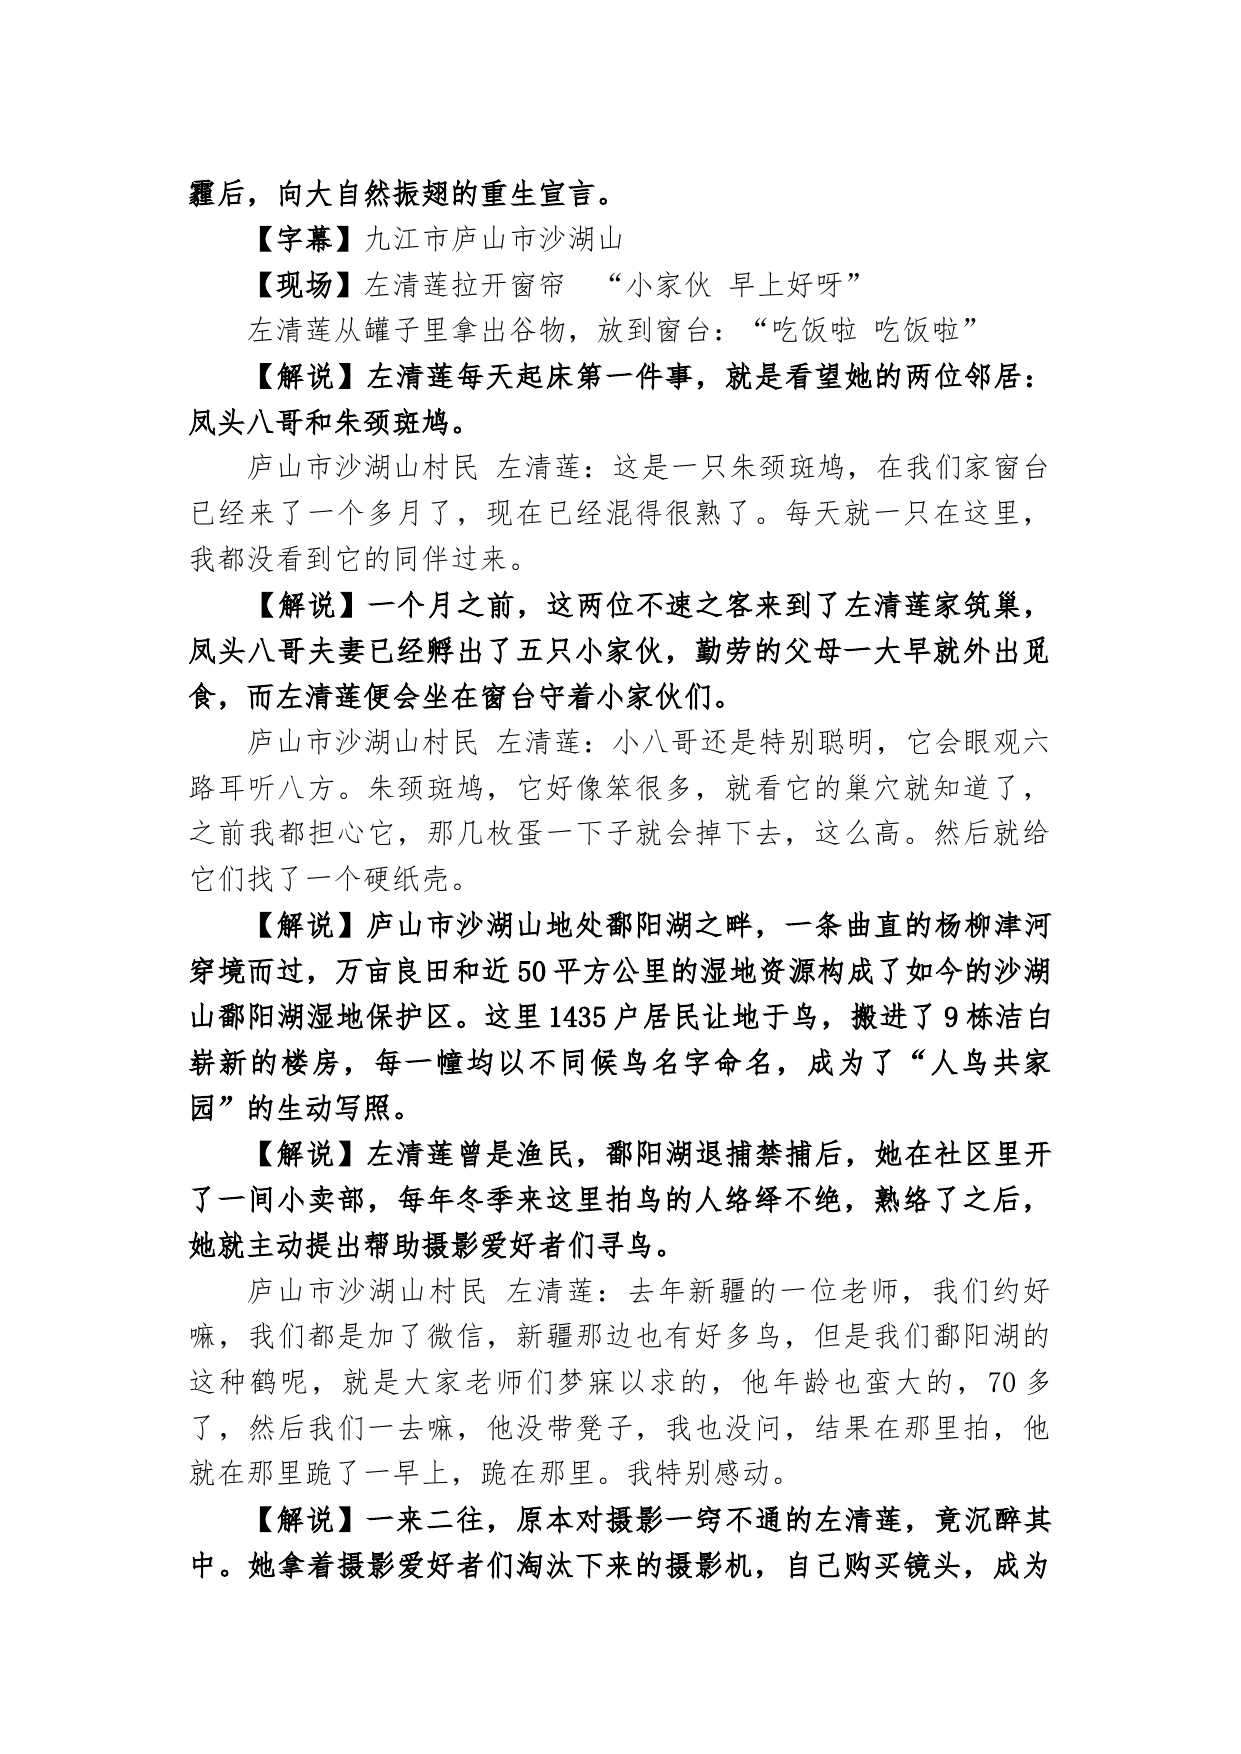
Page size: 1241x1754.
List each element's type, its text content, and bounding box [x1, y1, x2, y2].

text 【解说】左清莲曾是渔民，鄱阳湖退捕禁捕后，她在社区里开了一间小卖部，每年冬季来这里拍鸟的人络绎不绝，熟络了之后，她就主动提出帮助摄影爱好者们寻鸟。 [187, 1128, 1053, 1266]
text 【字幕】九江市庐山市沙湖山 [187, 214, 1053, 259]
text 【解说】左清莲每天起床第一件事，就是看望她的两位邻居：凤头八哥和朱颈斑鸠。 [187, 351, 1053, 442]
text 左清莲从罐子里拿出谷物，放到窗台：“吃饭啦 吃饭啦” [187, 305, 1053, 351]
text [187, 168, 1053, 214]
text 庐山市沙湖山村民 左清莲：这是一只朱颈斑鸠，在我们家窗台已经来了一个多月了，现在已经混得很熟了。每天就一只在这里，我都没看到它的同伴过来。 [187, 442, 1053, 580]
text 【解说】庐山市沙湖山地处鄱阳湖之畔，一条曲直的杨柳津河穿境而过，万亩良田和近50平方公里的湿地资源构成了如今的沙湖山鄱阳湖湿地保护区。这里1435户居民让地于鸟，搬进了9栋洁白崭新的楼房，每一幢均以不同候鸟名字命名，成为了“人鸟共家园”的生动写照。 [187, 900, 1053, 1128]
text 庐山市沙湖山村民 左清莲：小八哥还是特别聪明，它会眼观六路耳听八方。朱颈斑鸠，它好像笨很多，就看它的巢穴就知道了，之前我都担心它，那几枚蛋一下子就会掉下去，这么高。然后就给它们找了一个硬纸壳。 [187, 717, 1053, 900]
text 【现场】左清莲拉开窗帘 “小家伙 早上好呀” [187, 259, 1053, 305]
text 【解说】一个月之前，这两位不速之客来到了左清莲家筑巢，凤头八哥夫妻已经孵出了五只小家伙，勤劳的父母一大早就外出觅食，而左清莲便会坐在窗台守着小家伙们。 [187, 580, 1053, 717]
text 庐山市沙湖山村民 左清莲：去年新疆的一位老师，我们约好嘛，我们都是加了微信，新疆那边也有好多鸟，但是我们鄱阳湖的这种鹤呢，就是大家老师们梦寐以求的，他年龄也蛮大的，70多了，然后我们一去嘛，他没带凳子，我也没问，结果在那里拍，他就在那里跪了一早上，跪在那里。我特别感动。 [187, 1266, 1053, 1494]
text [187, 1494, 1053, 1586]
